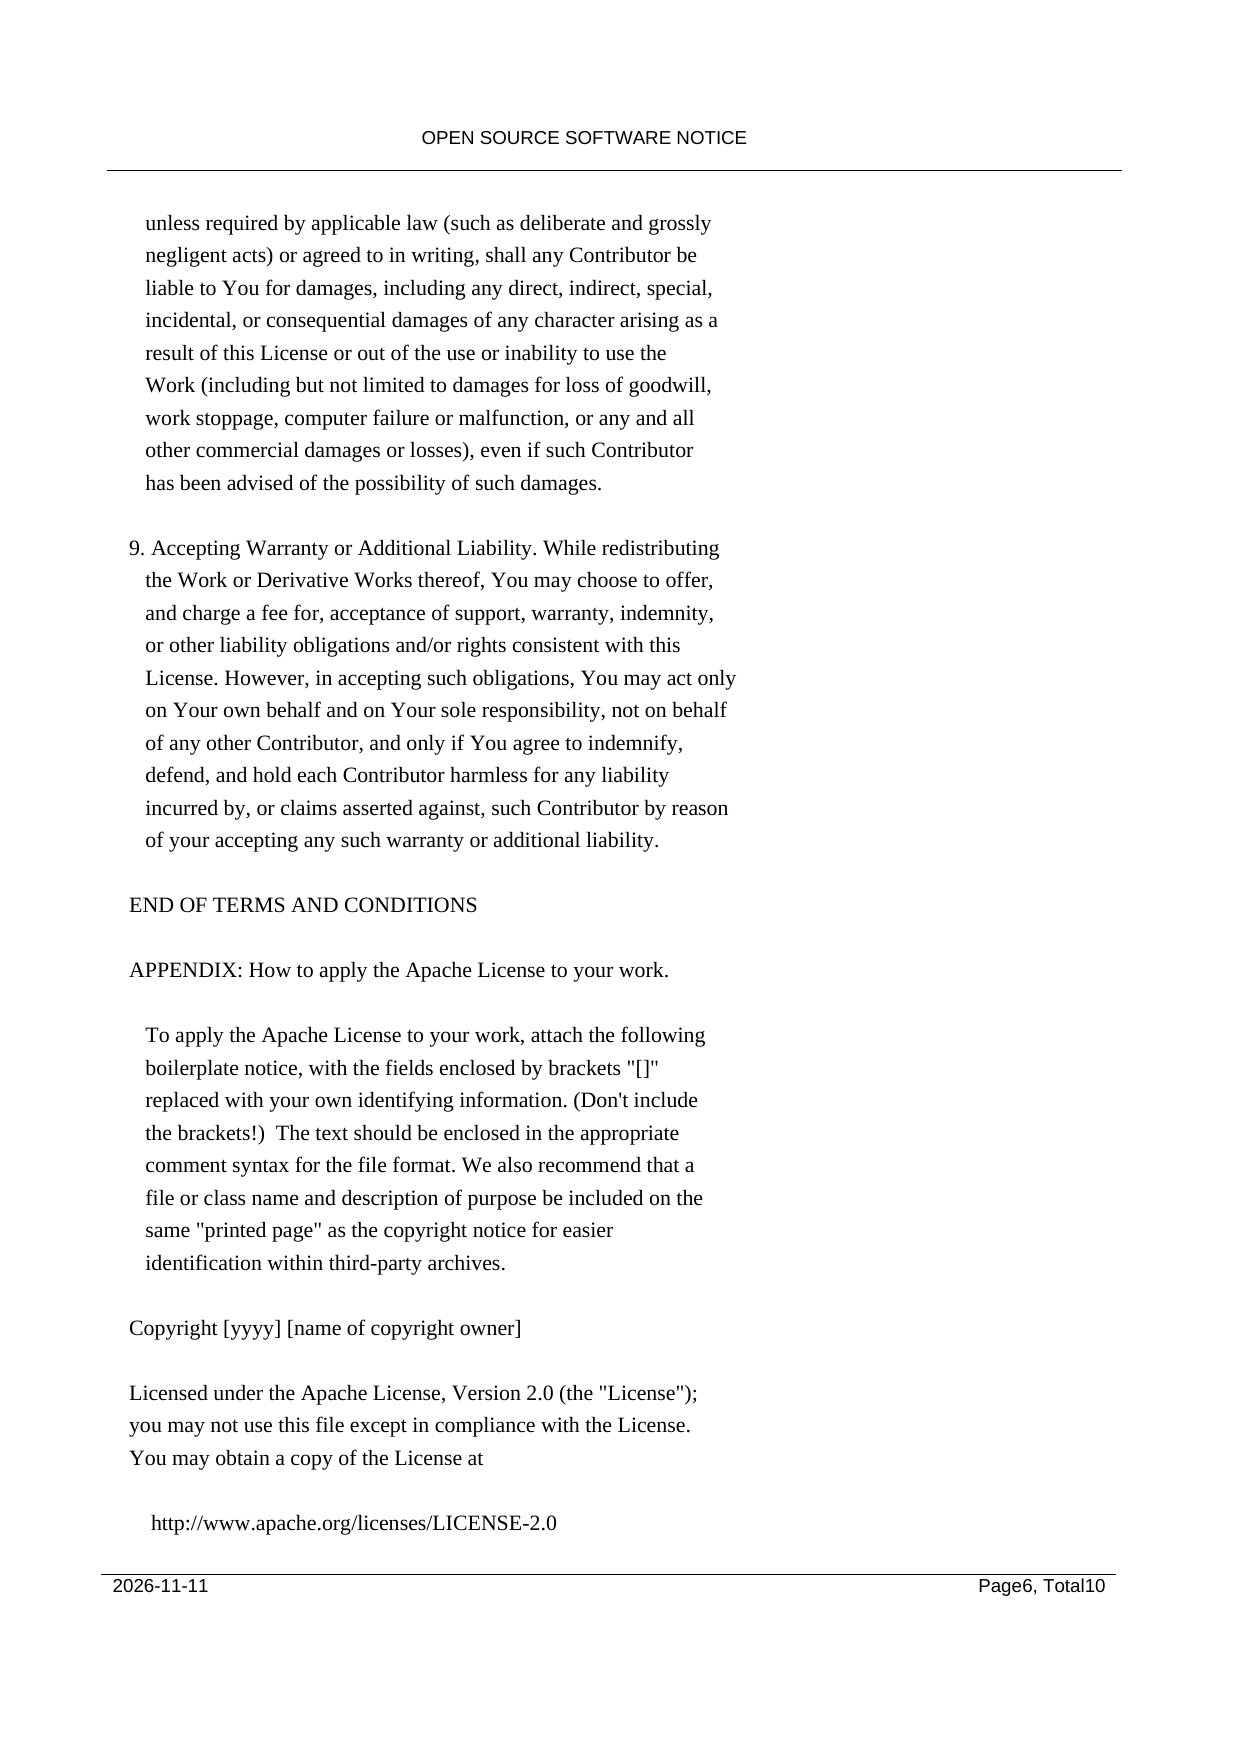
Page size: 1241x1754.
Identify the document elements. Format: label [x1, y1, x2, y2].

text [112, 206, 1128, 1539]
